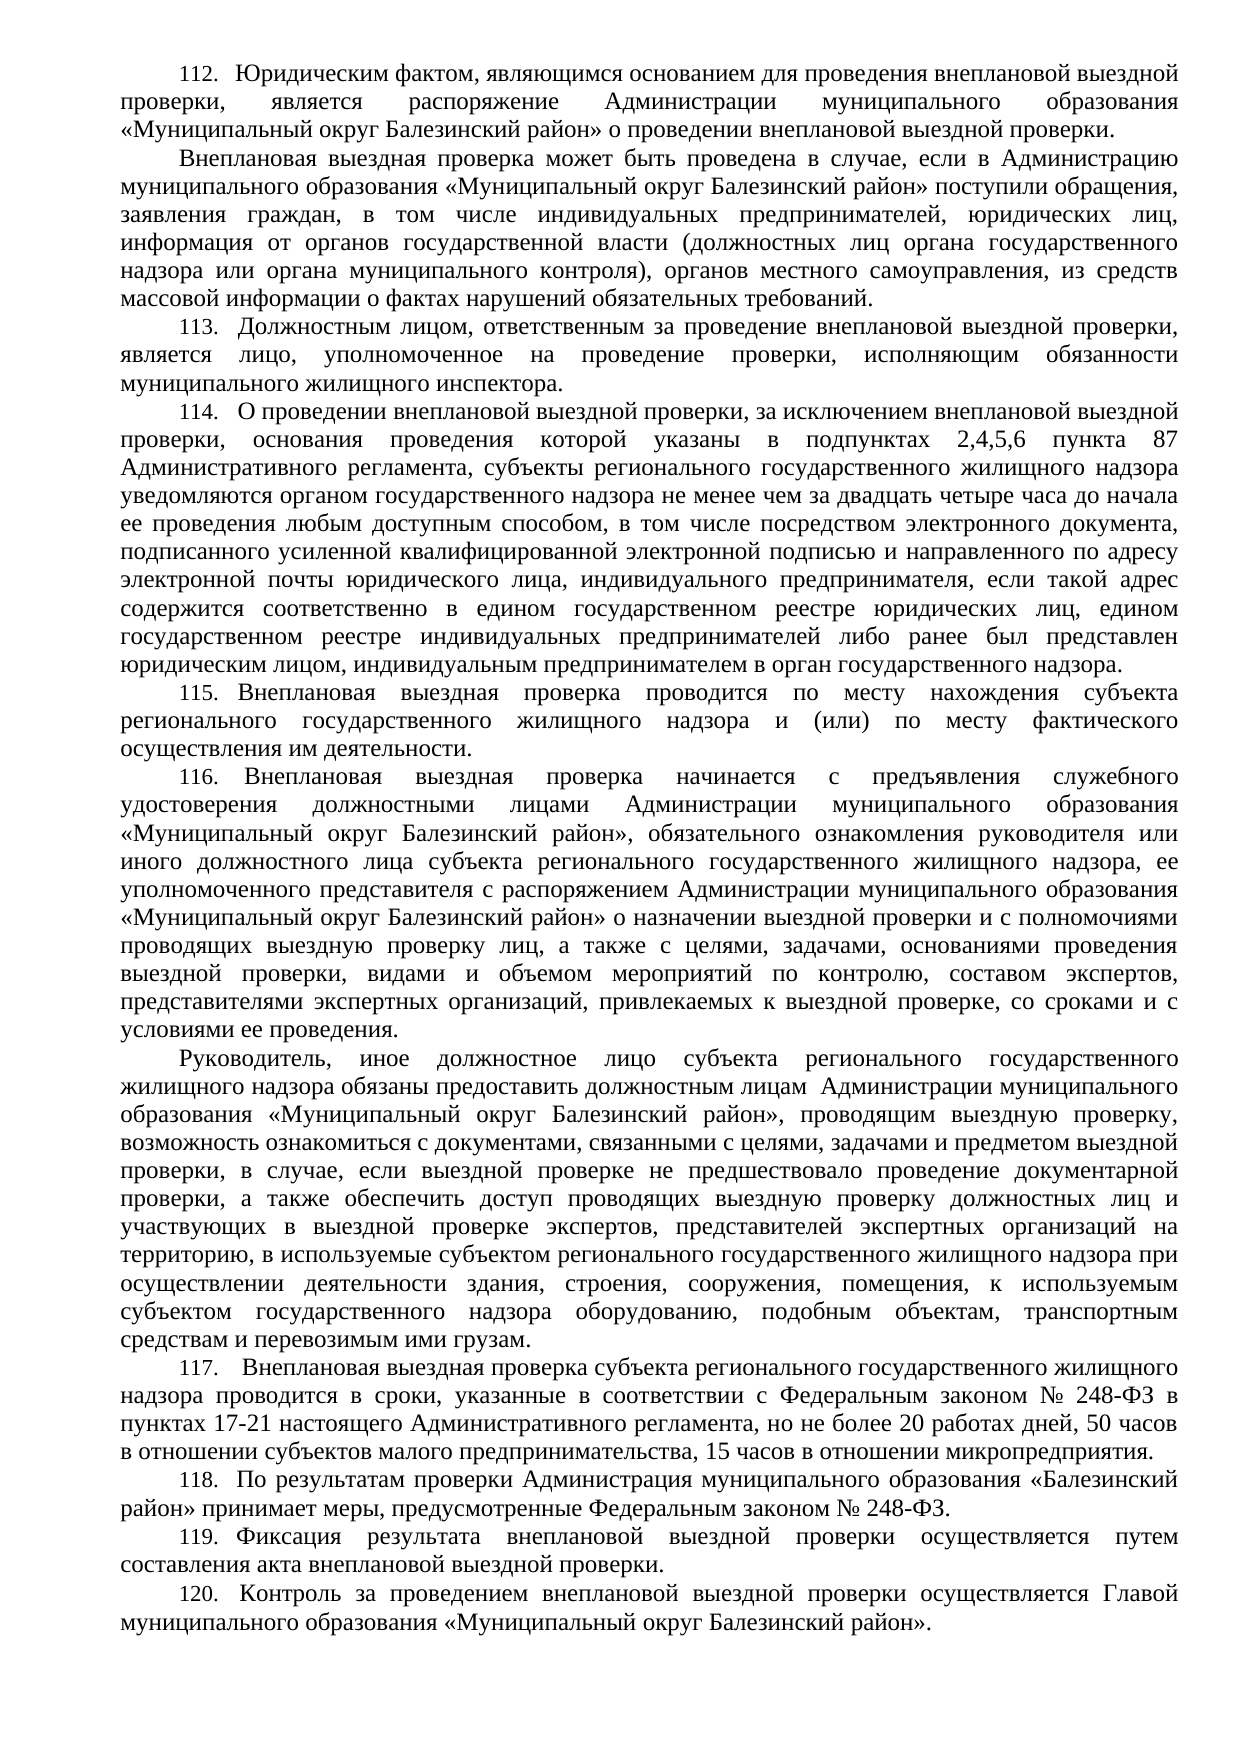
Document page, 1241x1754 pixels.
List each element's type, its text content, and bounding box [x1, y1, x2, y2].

text Руководитель, иное должностное лицо субъекта регионального государственного жилищного надзора обязаны предоставить должностным лицам Администрации муниципального образования «Муниципальный округ Балезинский район», проводящим выездную проверку, возможность ознакомиться с документами, связанными с целями, задачами и предметом выездной проверки, в случае, если выездной проверке не предшествовало проведение документарной проверки, а также обеспечить доступ проводящих выездную проверку должностных лиц и участвующих в выездной проверке экспертов, представителей экспертных организаций на территорию, в используемые субъектом регионального государственного жилищного надзора при осуществлении деятельности здания, строения, сооружения, помещения, к используемым субъектом государственного надзора оборудованию, подобным объектам, транспортным средствам и перевозимым ими грузам. [120, 1043, 1179, 1353]
list По результатам проверки Администрация муниципального образования «Балезинский район» принимает меры, предусмотренные Федеральным законом № 248-ФЗ. [120, 1465, 1179, 1522]
list Контроль за проведением внеплановой выездной проверки осуществляется Главой муниципального образования «Муниципальный округ Балезинский район». [120, 1579, 1179, 1636]
list Внеплановая выездная проверка субъекта регионального государственного жилищного надзора проводится в сроки, указанные в соответствии с Федеральным законом № 248-ФЗ в пунктах 17-21 настоящего Административного регламента, но не более 20 работах дней, 50 часов в отношении субъектов малого предпринимательства, 15 часов в отношении микропредприятия. [120, 1353, 1179, 1465]
list Внеплановая выездная проверка проводится по месту нахождения субъекта регионального государственного жилищного надзора и (или) по месту фактического осуществления им деятельности. [120, 678, 1179, 762]
list Юридическим фактом, являющимся основанием для проведения внеплановой выездной проверки, является распоряжение Администрации муниципального образования «Муниципальный округ Балезинский район» о проведении внеплановой выездной проверки. [120, 59, 1179, 143]
list Должностным лицом, ответственным за проведение внеплановой выездной проверки, является лицо, уполномоченное на проведение проверки, исполняющим обязанности муниципального жилищного инспектора. [120, 312, 1179, 397]
list Внеплановая выездная проверка начинается с предъявления служебного удостоверения должностными лицами Администрации муниципального образования «Муниципальный округ Балезинский район», обязательного ознакомления руководителя или иного должностного лица субъекта регионального государственного жилищного надзора, ее уполномоченного представителя с распоряжением Администрации муниципального образования «Муниципальный округ Балезинский район» о назначении выездной проверки и с полномочиями проводящих выездную проверку лиц, а также с целями, задачами, основаниями проведения выездной проверки, видами и объемом мероприятий по контролю, составом экспертов, представителями экспертных организаций, привлекаемых к выездной проверке, со сроками и с условиями ее проведения. [120, 762, 1179, 1043]
text Внеплановая выездная проверка может быть проведена в случае, если в Администрацию муниципального образования «Муниципальный округ Балезинский район» поступили обращения, заявления граждан, в том числе индивидуальных предпринимателей, юридических лиц, информация от органов государственной власти (должностных лиц органа государственного надзора или органа муниципального контроля), органов местного самоуправления, из средств массовой информации о фактах нарушений обязательных требований. [120, 143, 1179, 312]
list Фиксация результата внеплановой выездной проверки осуществляется путем составления акта внеплановой выездной проверки. [120, 1522, 1179, 1579]
list О проведении внеплановой выездной проверки, за исключением внеплановой выездной проверки, основания проведения которой указаны в подпунктах 2,4,5,6 пункта 87 Административного регламента, субъекты регионального государственного жилищного надзора уведомляются органом государственного надзора не менее чем за двадцать четыре часа до начала ее проведения любым доступным способом, в том числе посредством электронного документа, подписанного усиленной квалифицированной электронной подписью и направленного по адресу электронной почты юридического лица, индивидуального предпринимателя, если такой адрес содержится соответственно в едином государственном реестре юридических лиц, едином государственном реестре индивидуальных предпринимателей либо ранее был представлен юридическим лицом, индивидуальным предпринимателем в орган государственного надзора. [120, 397, 1179, 678]
